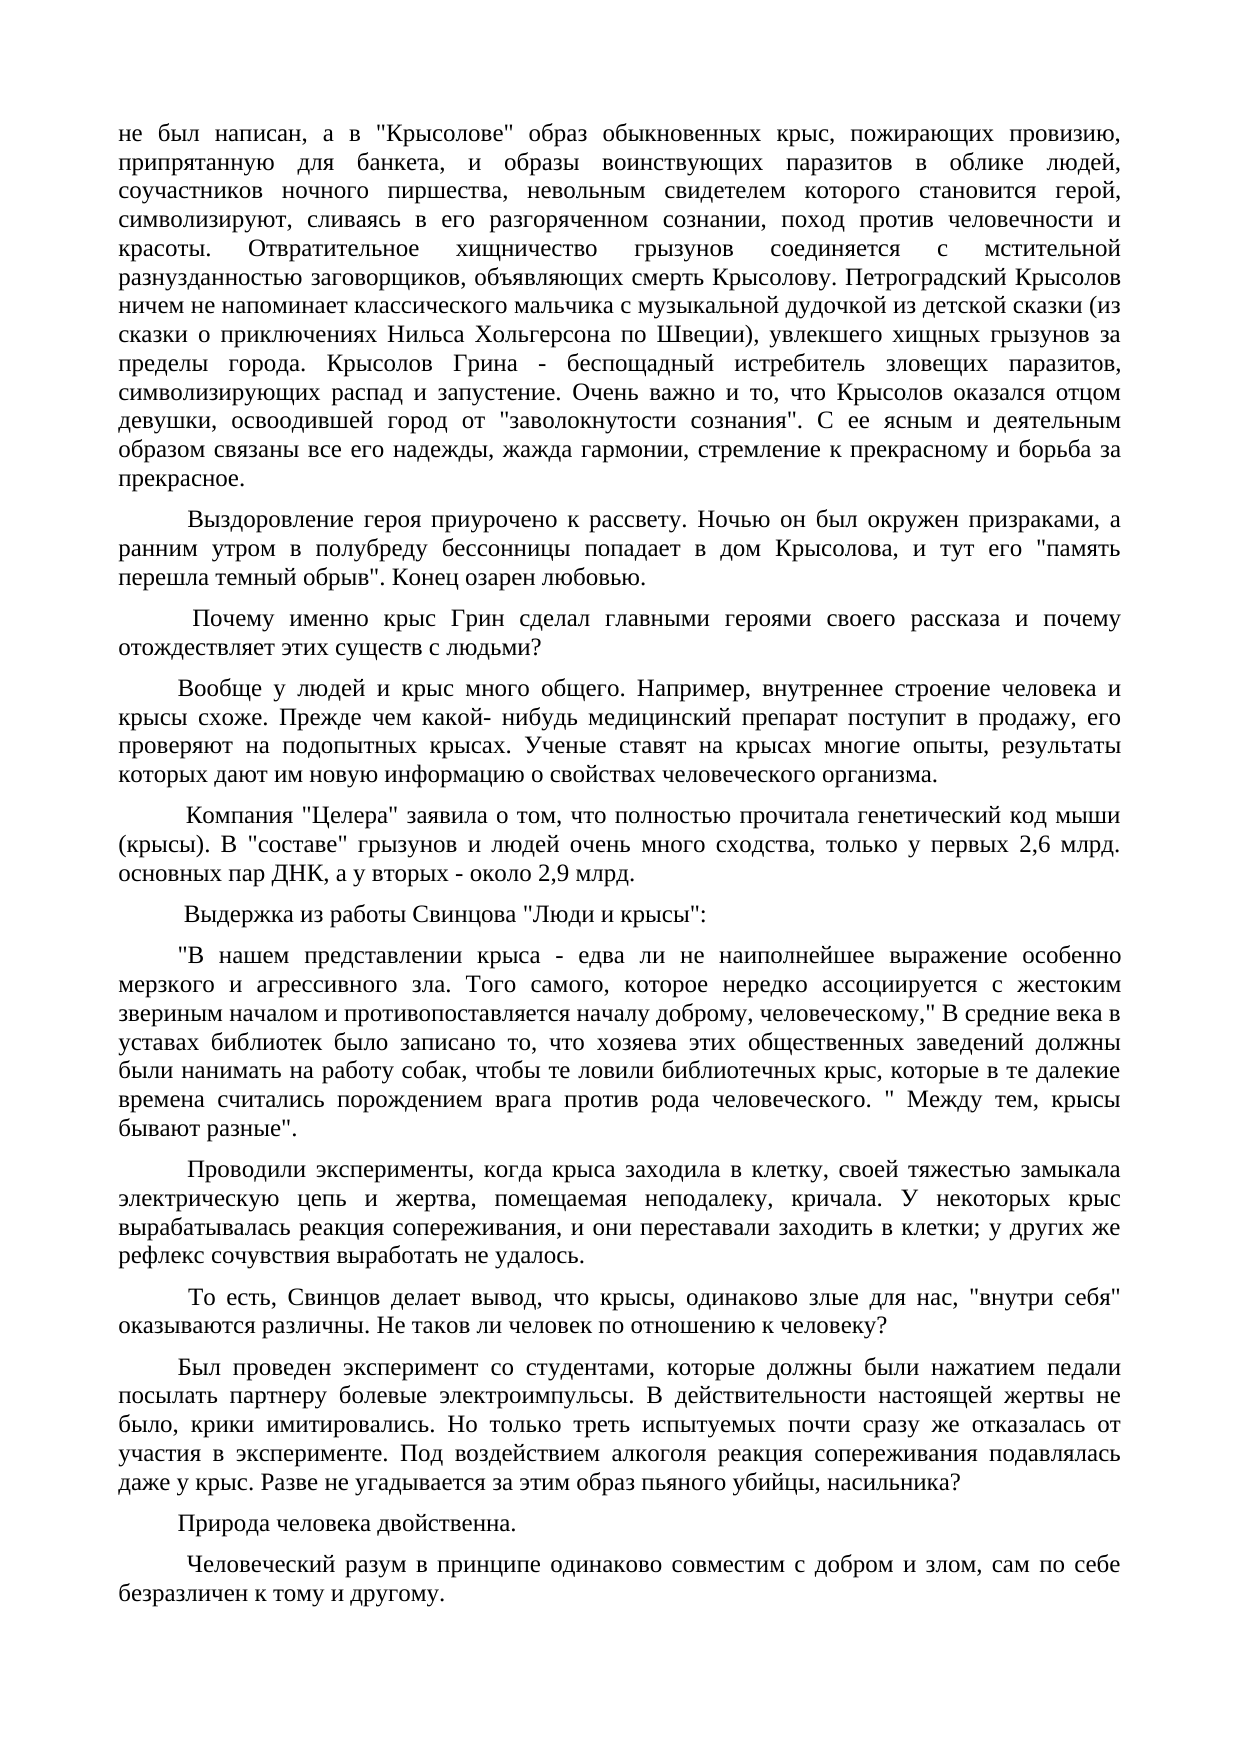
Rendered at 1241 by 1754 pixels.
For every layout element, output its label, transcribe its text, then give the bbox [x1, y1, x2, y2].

text Был проведен эксперимент со студентами, которые должны были нажатием педали посылать партнеру болевые электроимпульсы. В действительности настоящей жертвы не было, крики имитировались. Но только треть испытуемых почти сразу же отказалась от участия в эксперименте. Под воздействием алкоголя реакция сопереживания подавлялась даже у крыс. Разве не угадывается за этим образ пьяного убийцы, насильника? [118, 1352, 1122, 1496]
text То есть, Свинцов делает вывод, что крысы, одинаково злые для нас, "внутри себя" оказываются различны. Не таков ли человек по отношению к человеку? [118, 1282, 1122, 1339]
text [118, 118, 1122, 492]
text Компания "Целера" заявила о том, что полностью прочитала генетический код мыши (крысы). В "составе" грызунов и людей очень много сходства, только у первых 2,6 млрд. основных пар ДНК, а у вторых - около 2,9 млрд. [118, 801, 1122, 887]
text "В нашем представлении крыса - едва ли не наиполнейшее выражение особенно мерзкого и агрессивного зла. Того самого, которое нередко ассоциируется с жестоким звериным началом и противопоставляется началу доброму, человеческому," В средние века в уставах библиотек было записано то, что хозяева этих общественных заведений должны были нанимать на работу собак, чтобы те ловили библиотечных крыс, которые в те далекие времена считались порождением врага против рода человеческого. " Между тем, крысы бывают разные". [118, 941, 1122, 1142]
text Проводили эксперименты, когда крыса заходила в клетку, своей тяжестью замыкала электрическую цепь и жертва, помещаемая неподалеку, кричала. У некоторых крыс вырабатывалась реакция сопереживания, и они переставали заходить в клетки; у других же рефлекс сочувствия выработать не удалось. [118, 1154, 1122, 1269]
text Природа человека двойственна. [118, 1508, 1122, 1537]
text Вообще у людей и крыс много общего. Например, внутреннее строение человека и крысы схоже. Прежде чем какой- нибудь медицинский препарат поступит в продажу, его проверяют на подопытных крысах. Ученые ставят на крысах многие опыты, результаты которых дают им новую информацию о свойствах человеческого организма. [118, 673, 1122, 788]
text Человеческий разум в принципе одинаково совместим с добром и злом, сам по себе безразличен к тому и другому. [118, 1549, 1122, 1607]
text Выдержка из работы Свинцова "Люди и крысы": [118, 899, 1122, 928]
text Выздоровление героя приурочено к рассвету. Ночью он был окружен призраками, а ранним утром в полубреду бессонницы попадает в дом Крысолова, и тут его "память перешла темный обрыв". Конец озарен любовью. [118, 504, 1122, 591]
text Почему именно крыс Грин сделал главными героями своего рассказа и почему отождествляет этих существ с людьми? [118, 603, 1122, 661]
